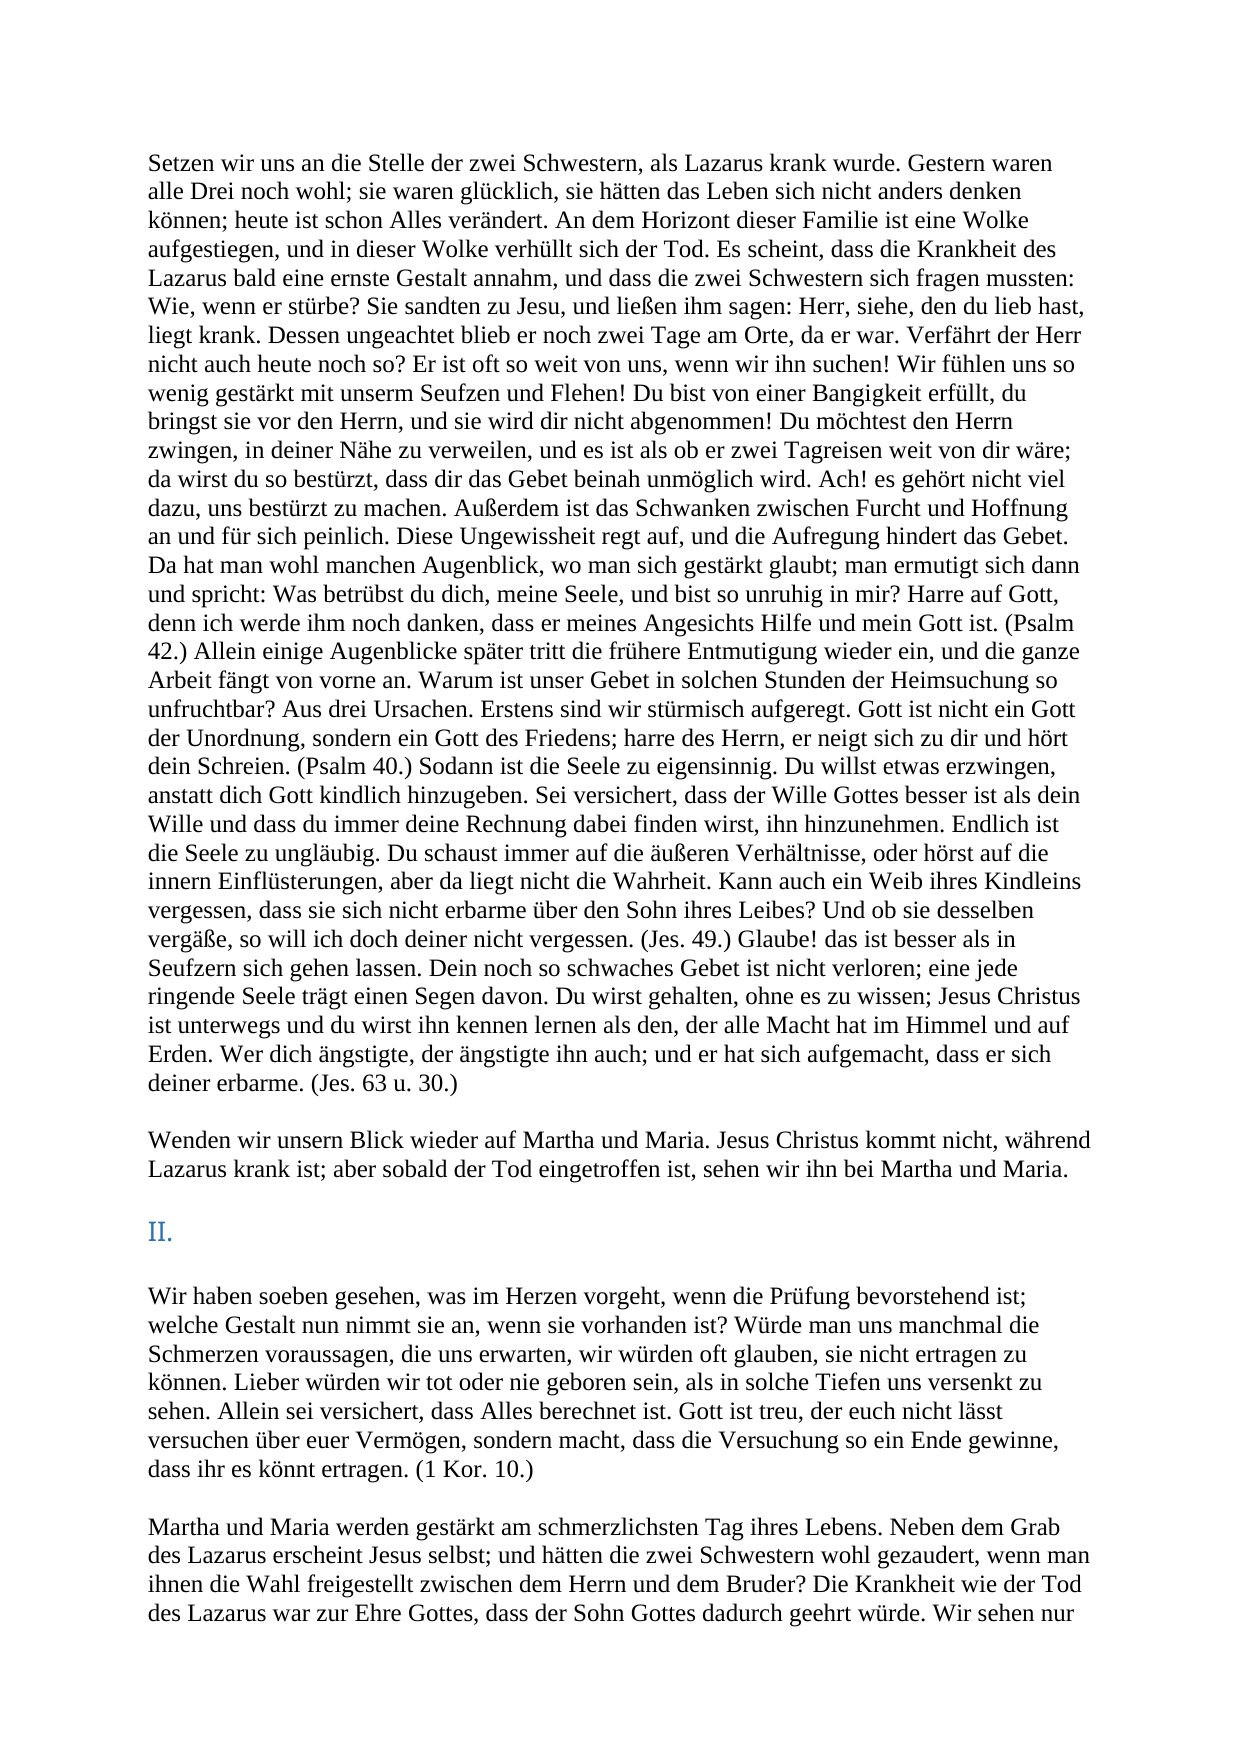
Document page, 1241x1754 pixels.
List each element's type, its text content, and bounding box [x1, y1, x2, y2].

text Wir haben soeben gesehen, was im Herzen vorgeht, wenn die Prüfung bevorstehend ist; welche Gestalt nun nimmt sie an, wenn sie vorhanden ist? Würde man uns manchmal die Schmerzen voraussagen, die uns erwarten, wir würden oft glauben, sie nicht ertragen zu können. Lieber würden wir tot oder nie geboren sein, als in solche Tiefen uns versenkt zu sehen. Allein sei versichert, dass Alles berechnet ist. Gott ist treu, der euch nicht lässt versuchen über euer Vermögen, sondern macht, dass die Versuchung so ein Ende gewinne, dass ihr es könnt ertragen. (1 Kor. 10.) [148, 1281, 1093, 1482]
text Setzen wir uns an die Stelle der zwei Schwestern, als Lazarus krank wurde. Gestern waren alle Drei noch wohl; sie waren glücklich, sie hätten das Leben sich nicht anders denken können; heute ist schon Alles verändert. An dem Horizont dieser Familie ist eine Wolke aufgestiegen, und in dieser Wolke verhüllt sich der Tod. Es scheint, dass die Krankheit des Lazarus bald eine ernste Gestalt annahm, und dass die zwei Schwestern sich fragen mussten: Wie, wenn er stürbe? Sie sandten zu Jesu, und ließen ihm sagen: Herr, siehe, den du lieb hast, liegt krank. Dessen ungeachtet blieb er noch zwei Tage am Orte, da er war. Verfährt der Herr nicht auch heute noch so? Er ist oft so weit von uns, wenn wir ihn suchen! Wir fühlen uns so wenig gestärkt mit unserm Seufzen und Flehen! Du bist von einer Bangigkeit erfüllt, du bringst sie vor den Herrn, und sie wird dir nicht abgenommen! Du möchtest den Herrn zwingen, in deiner Nähe zu verweilen, und es ist als ob er zwei Tagreisen weit von dir wäre; da wirst du so bestürzt, dass dir das Gebet beinah unmöglich wird. Ach! es gehört nicht viel dazu, uns bestürzt zu machen. Außerdem ist das Schwanken zwischen Furcht und Hoffnung an und für sich peinlich. Diese Ungewissheit regt auf, und die Aufregung hindert das Gebet. Da hat man wohl manchen Augenblick, wo man sich gestärkt glaubt; man ermutigt sich dann und spricht: Was betrübst du dich, meine Seele, und bist so unruhig in mir? Harre auf Gott, denn ich werde ihm noch danken, dass er meines Angesichts Hilfe und mein Gott ist. (Psalm 42.) Allein einige Augenblicke später tritt die frühere Entmutigung wieder ein, und die ganze Arbeit fängt von vorne an. Warum ist unser Gebet in solchen Stunden der Heimsuchung so unfruchtbar? Aus drei Ursachen. Erstens sind wir stürmisch aufgeregt. Gott ist nicht ein Gott der Unordnung, sondern ein Gott des Friedens; harre des Herrn, er neigt sich zu dir und hört dein Schreien. (Psalm 40.) Sodann ist die Seele zu eigensinnig. Du willst etwas erzwingen, anstatt dich Gott kindlich hinzugeben. Sei versichert, dass der Wille Gottes besser ist als dein Wille und dass du immer deine Rechnung dabei finden wirst, ihn hinzunehmen. Endlich ist die Seele zu ungläubig. Du schaust immer auf die äußeren Verhältnisse, oder hörst auf die innern Einflüsterungen, aber da liegt nicht die Wahrheit. Kann auch ein Weib ihres Kindleins vergessen, dass sie sich nicht erbarme über den Sohn ihres Leibes? Und ob sie desselben vergäße, so will ich doch deiner nicht vergessen. (Jes. 49.) Glaube! das ist besser als in Seufzern sich gehen lassen. Dein noch so schwaches Gebet ist nicht verloren; eine jede ringende Seele trägt einen Segen davon. Du wirst gehalten, ohne es zu wissen; Jesus Christus ist unterwegs und du wirst ihn kennen lernen als den, der alle Macht hat im Himmel und auf Erden. Wer dich ängstigte, der ängstigte ihn auch; und er hat sich aufgemacht, dass er sich deiner erbarme. (Jes. 63 u. 30.) [148, 148, 1093, 1096]
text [148, 1512, 1093, 1627]
subtitle II. [148, 1212, 1093, 1249]
text Wenden wir unsern Blick wieder auf Martha und Maria. Jesus Christus kommt nicht, während Lazarus krank ist; aber sobald der Tod eingetroffen ist, sehen wir ihn bei Martha und Maria. [148, 1126, 1093, 1183]
